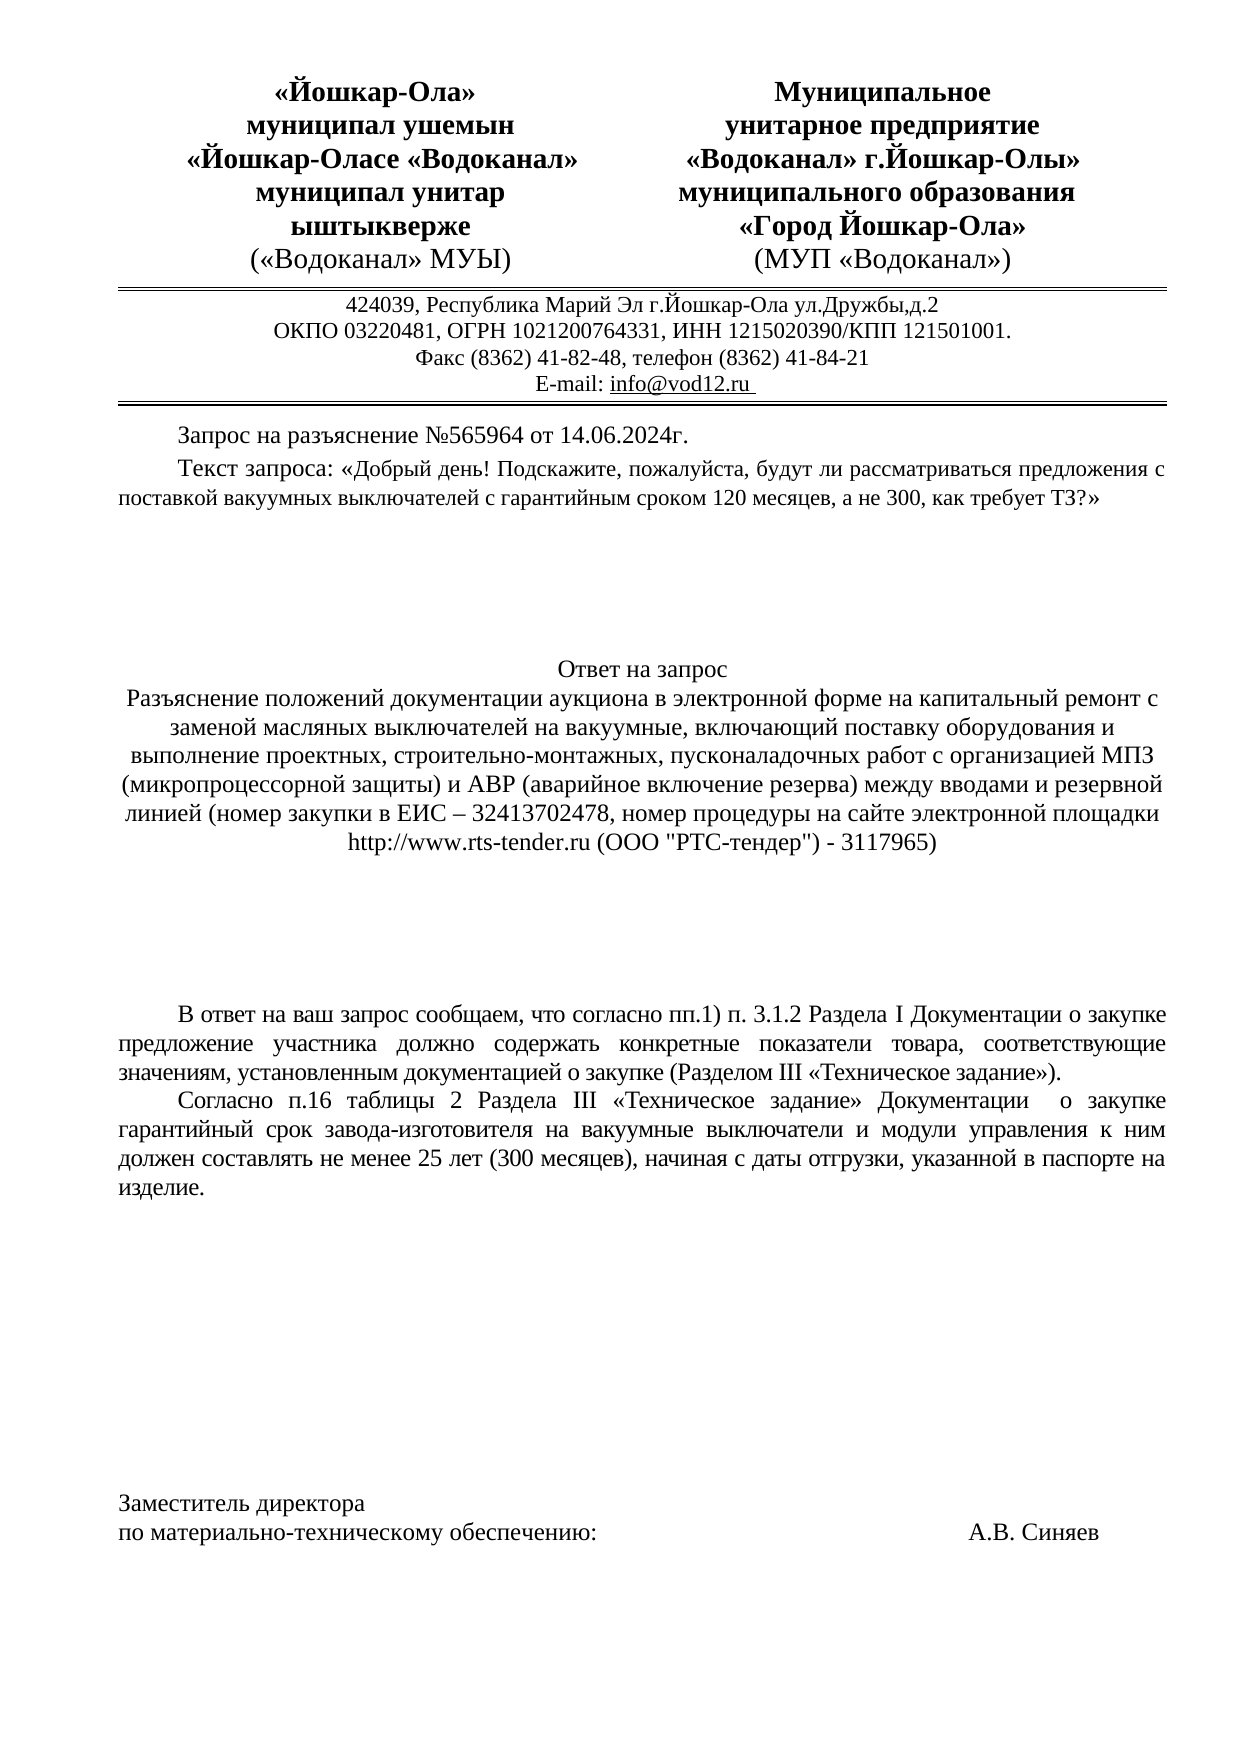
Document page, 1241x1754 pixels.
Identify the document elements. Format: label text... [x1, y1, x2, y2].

table_header «Йошкар-Ола» [129, 74, 631, 107]
table_cell ыштыкверже [129, 208, 631, 242]
text ОКПО 03220481, ОГРН 1021200764331, ИНН 1215020390/КПП 121501001. [118, 318, 1167, 344]
table_header Муниципальное [631, 74, 1133, 107]
table_cell «Город Йошкар-Ола» [631, 208, 1133, 242]
text Факс (8362) 41-82-48, телефон (8362) 41-84-21 [118, 344, 1167, 370]
table_cell муниципального образования [631, 175, 1133, 208]
table_cell (МУП «Водоканал») [631, 242, 1133, 275]
table_cell «Йошкар-Оласе «Водоканал» [129, 141, 631, 174]
text E-mail: info@vod12.ru [118, 370, 1167, 401]
table_cell («Водоканал» МУЫ) [129, 242, 631, 275]
text Текст запроса: «Добрый день! Подскажите, пожалуйста, будут ли рассматриваться предложения с поставкой вакуумных выключателей с гарантийным сроком 120 месяцев, а не 300, как требует ТЗ?» [118, 453, 1167, 510]
table_cell унитарное предприятие [631, 108, 1133, 141]
text Ответ на запрос [118, 654, 1167, 683]
text Разъяснение положений документации аукциона в электронной форме на капитальный ремонт с заменой масляных выключателей на вакуумные, включающий поставку оборудования и выполнение проектных, строительно-монтажных, пусконаладочных работ с организацией МПЗ (микропроцессорной защиты) и АВР (аварийное включение резерва) между вводами и резервной линией (номер закупки в ЕИС – 32413702478, номер процедуры на сайте электронной площадки http://www.rts-tender.ru (ООО "РТС-тендер") - 3117965) [118, 683, 1167, 855]
text В ответ на ваш запрос сообщаем, что согласно пп.1) п. 3.1.2 Раздела I Документации о закупке предложение участника должно содержать конкретные показатели товара, соответствующие значениям, установленным документацией о закупке (Разделом III «Техническое задание»). [118, 999, 1167, 1085]
table_cell муниципал ушемын [129, 108, 631, 141]
text по материально-техническому обеспечению: А.В. Синяев [118, 1517, 1167, 1545]
table_cell «Водоканал» г.Йошкар-Олы» [631, 141, 1133, 174]
text Согласно п.16 таблицы 2 Раздела III «Техническое задание» Документации о закупке гарантийный срок завода-изготовителя на вакуумные выключатели и модули управления к ним должен составлять не менее 25 лет (300 месяцев), начиная с даты отгрузки, указанной в паспорте на изделие. [118, 1085, 1167, 1200]
text Запрос на разъяснение №565964 от 14.06.2024г. [118, 420, 1167, 449]
table_cell муниципал унитар [129, 175, 631, 208]
text Заместитель директора [118, 1488, 1167, 1517]
text 424039, Республика Марий Эл г.Йошкар-Ола ул.Дружбы,д.2 [118, 291, 1167, 318]
